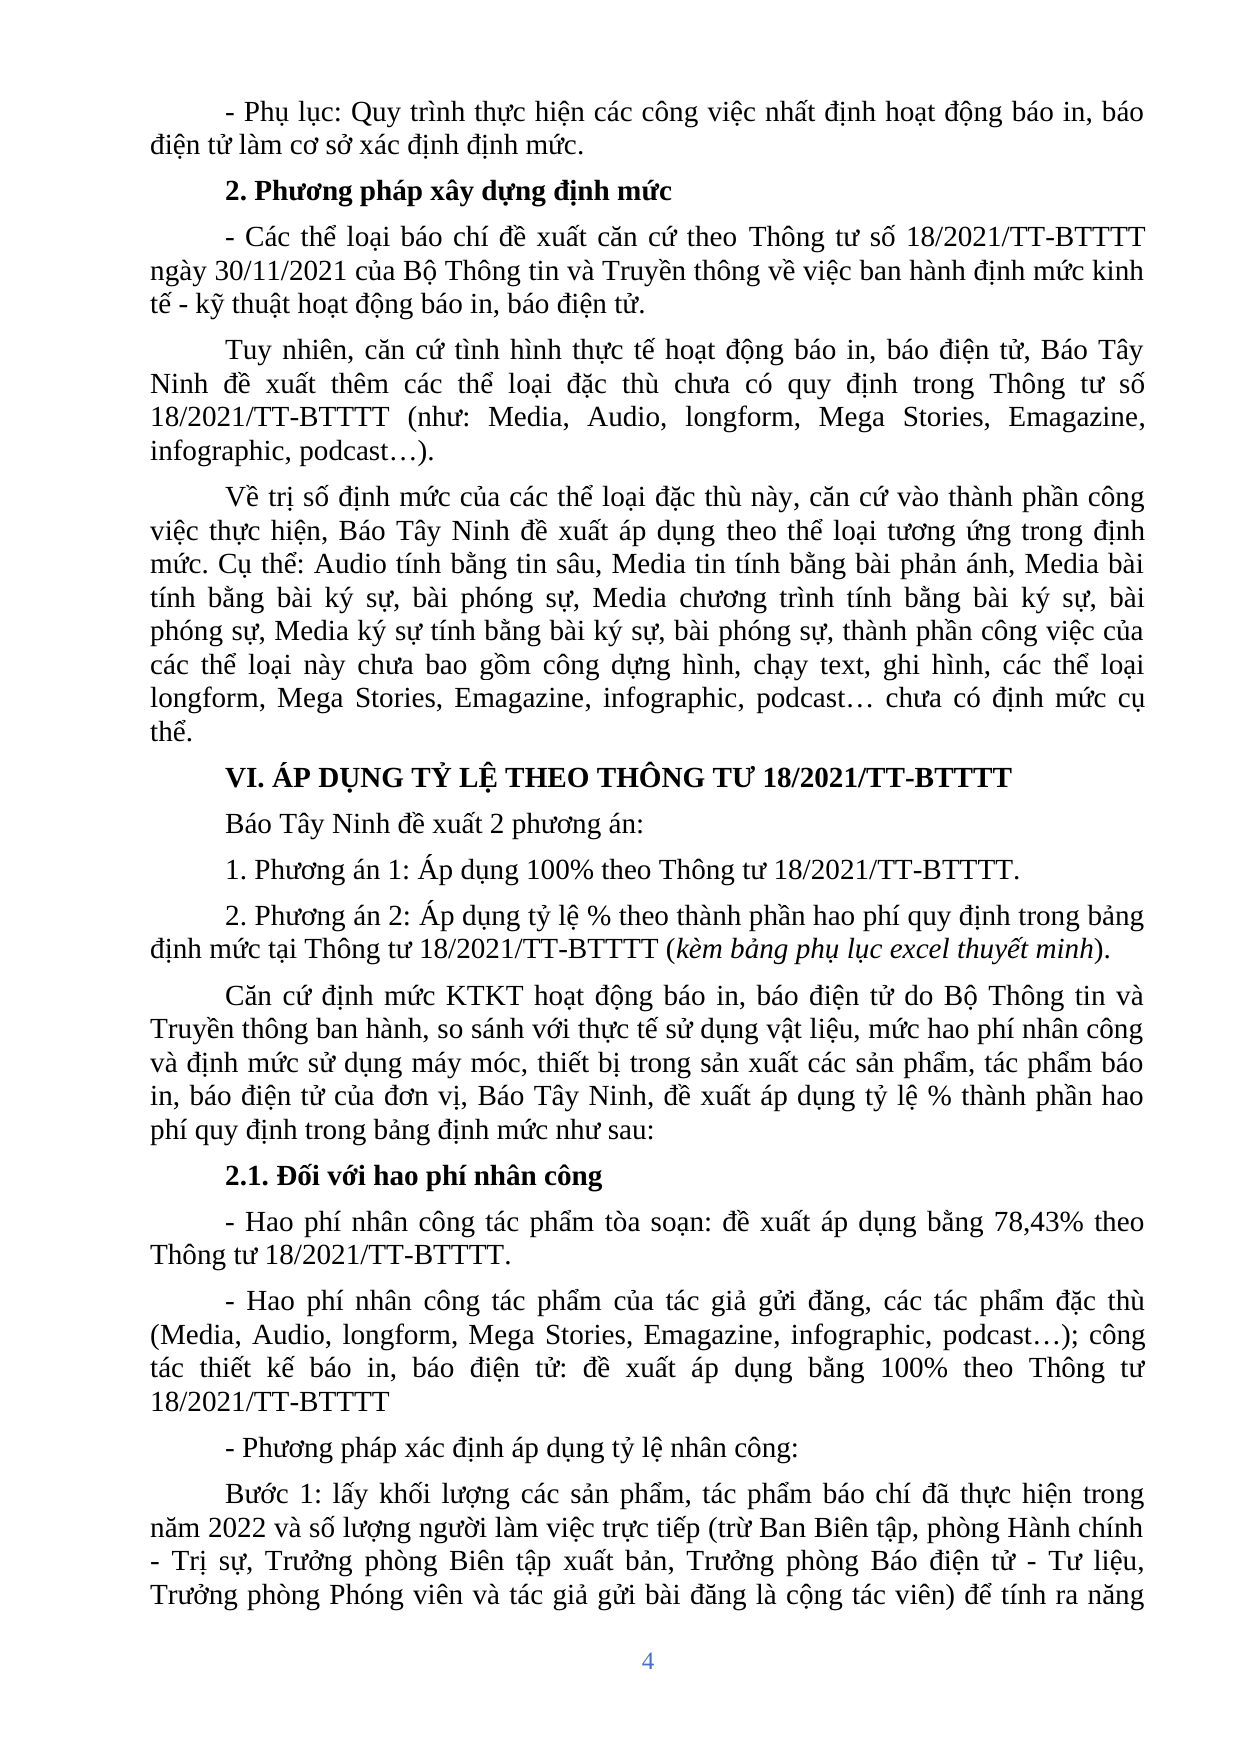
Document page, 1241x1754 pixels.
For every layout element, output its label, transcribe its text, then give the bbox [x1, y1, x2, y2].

text 2.1. Đối với hao phí nhân công [150, 1158, 1146, 1191]
text 1. Phương án 1: Áp dụng 100% theo Thông tư 18/2021/TT-BTTTT. [150, 852, 1146, 886]
text - Hao phí nhân công tác phẩm tòa soạn: đề xuất áp dụng bằng 78,43% theo Thông tư 18/2021/TT-BTTTT. [150, 1204, 1146, 1271]
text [150, 1476, 1146, 1610]
text Về trị số định mức của các thể loại đặc thù này, căn cứ vào thành phần công việc thực hiện, Báo Tây Ninh đề xuất áp dụng theo thể loại tương ứng trong định mức. Cụ thể: Audio tính bằng tin sâu, Media tin tính bằng bài phản ánh, Media bài tính bằng bài ký sự, bài phóng sự, Media chương trình tính bằng bài ký sự, bài phóng sự, Media ký sự tính bằng bài ký sự, bài phóng sự, thành phần công việc của các thể loại này chưa bao gồm công dựng hình, chạy text, ghi hình, các thể loại longform, Mega Stories, Emagazine, infographic, podcast… chưa có định mức cụ thể. [150, 479, 1146, 747]
text Báo Tây Ninh đề xuất 2 phương án: [150, 806, 1146, 839]
text - Phương pháp xác định áp dụng tỷ lệ nhân công: [150, 1430, 1146, 1464]
text 2. Phương án 2: Áp dụng tỷ lệ % theo thành phần hao phí quy định trong bảng định mức tại Thông tư 18/2021/TT-BTTTT (kèm bảng phụ lục excel thuyết minh). [150, 898, 1146, 965]
text - Các thể loại báo chí đề xuất căn cứ theo Thông tư số 18/2021/TT-BTTTT ngày 30/11/2021 của Bộ Thông tin và Truyền thông về việc ban hành định mức kinh tế - kỹ thuật hoạt động báo in, báo điện tử. [150, 219, 1146, 320]
text Căn cứ định mức KTKT hoạt động báo in, báo điện tử do Bộ Thông tin và Truyền thông ban hành, so sánh với thực tế sử dụng vật liệu, mức hao phí nhân công và định mức sử dụng máy móc, thiết bị trong sản xuất các sản phẩm, tác phẩm báo in, báo điện tử của đơn vị, Báo Tây Ninh, đề xuất áp dụng tỷ lệ % thành phần hao phí quy định trong bảng định mức như sau: [150, 978, 1146, 1145]
text - Hao phí nhân công tác phẩm của tác giả gửi đăng, các tác phẩm đặc thù (Media, Audio, longform, Mega Stories, Emagazine, infographic, podcast…); công tác thiết kế báo in, báo điện tử: đề xuất áp dụng bằng 100% theo Thông tư 18/2021/TT-BTTTT [150, 1283, 1146, 1418]
text VI. ÁP DỤNG TỶ LỆ THEO THÔNG TƯ 18/2021/TT-BTTTT [150, 760, 1146, 793]
text Tuy nhiên, căn cứ tình hình thực tế hoạt động báo in, báo điện tử, Báo Tây Ninh đề xuất thêm các thể loại đặc thù chưa có quy định trong Thông tư số 18/2021/TT-BTTTT (như: Media, Audio, longform, Mega Stories, Emagazine, infographic, podcast…). [150, 332, 1146, 467]
text - Phụ lục: Quy trình thực hiện các công việc nhất định hoạt động báo in, báo điện tử làm cơ sở xác định định mức. [150, 94, 1146, 161]
text 2. Phương pháp xây dựng định mức [150, 173, 1146, 207]
